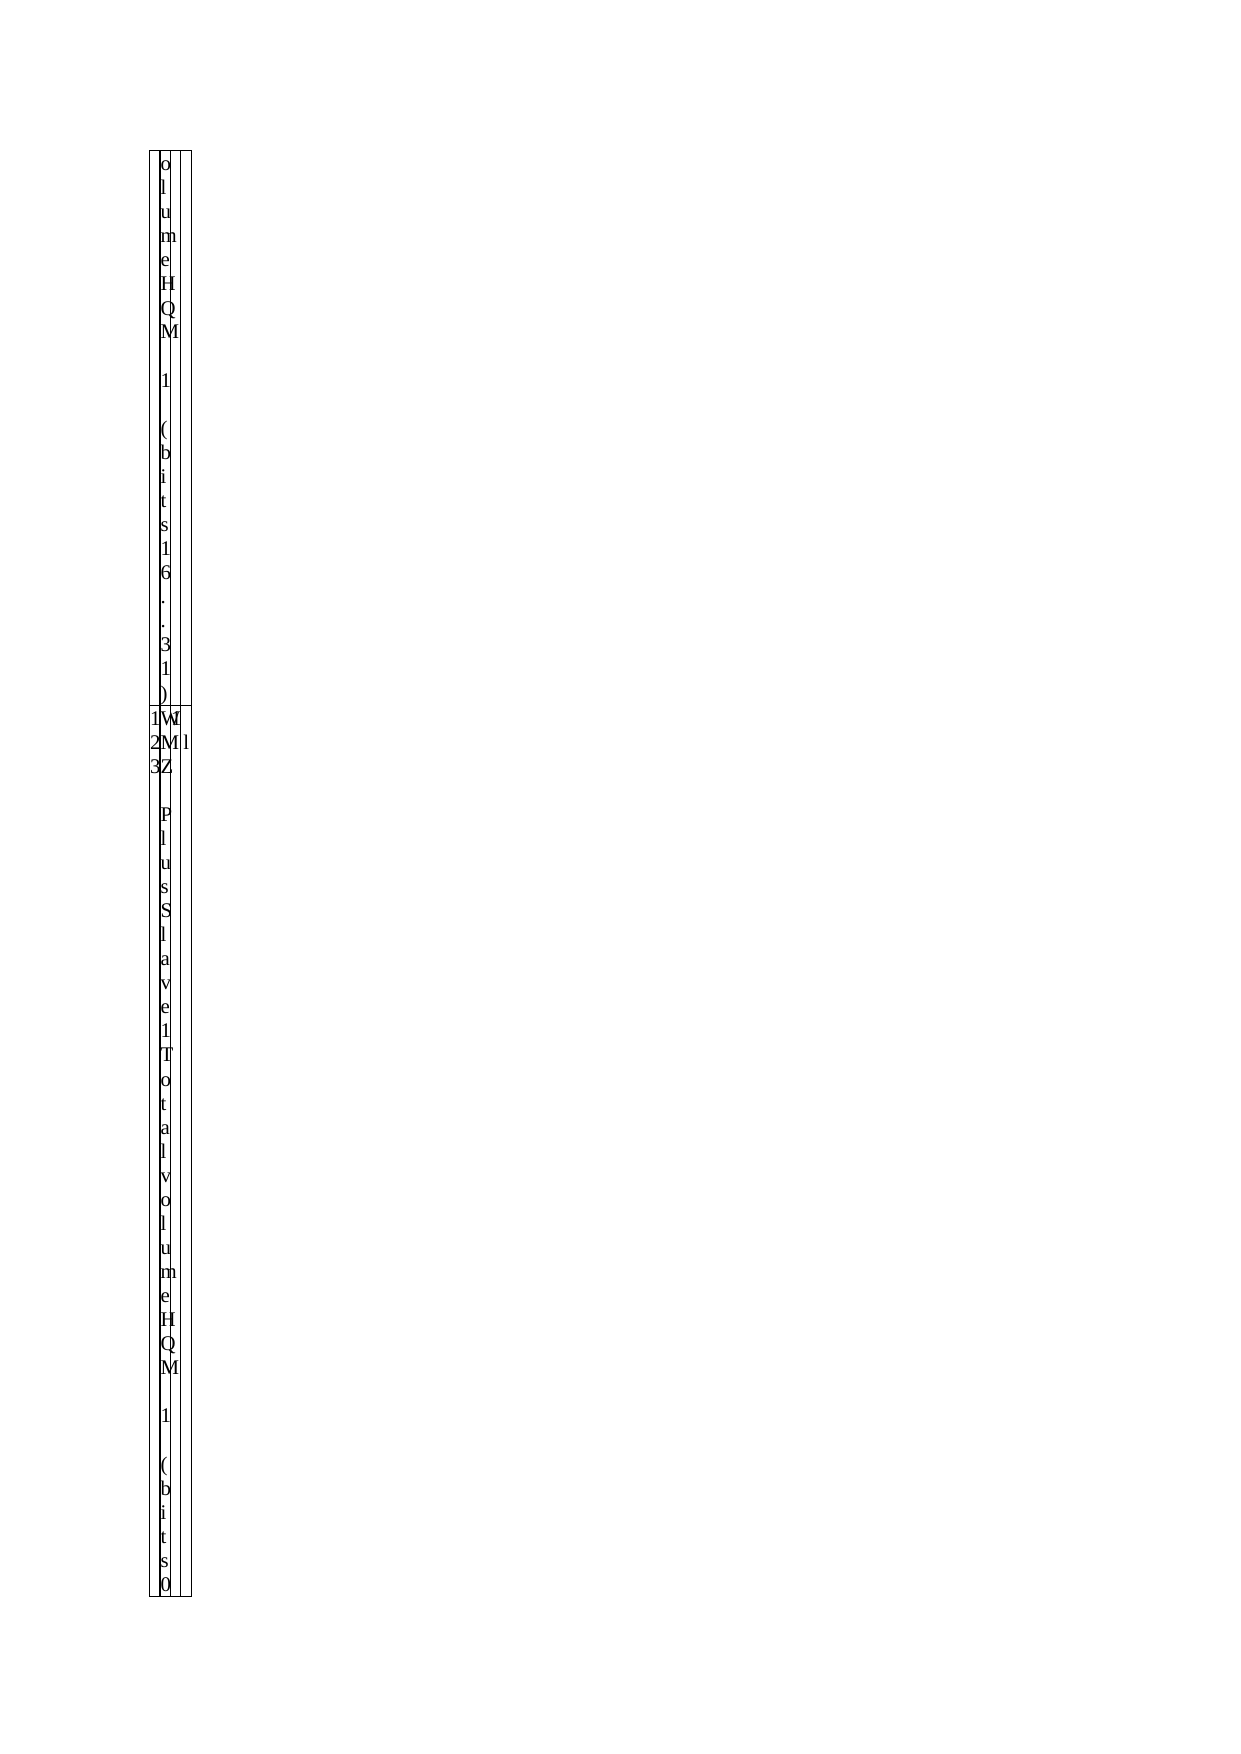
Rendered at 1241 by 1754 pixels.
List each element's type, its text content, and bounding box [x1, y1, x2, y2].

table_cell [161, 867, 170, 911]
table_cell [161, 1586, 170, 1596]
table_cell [161, 456, 170, 573]
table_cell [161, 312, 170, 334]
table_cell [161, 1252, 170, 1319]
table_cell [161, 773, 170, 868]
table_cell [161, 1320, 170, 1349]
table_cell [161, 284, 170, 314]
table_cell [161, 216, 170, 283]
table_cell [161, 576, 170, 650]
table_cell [161, 326, 170, 458]
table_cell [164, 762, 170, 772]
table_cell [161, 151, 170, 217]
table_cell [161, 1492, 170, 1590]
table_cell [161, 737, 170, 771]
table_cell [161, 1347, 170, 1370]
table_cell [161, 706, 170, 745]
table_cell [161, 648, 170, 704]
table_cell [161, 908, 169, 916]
